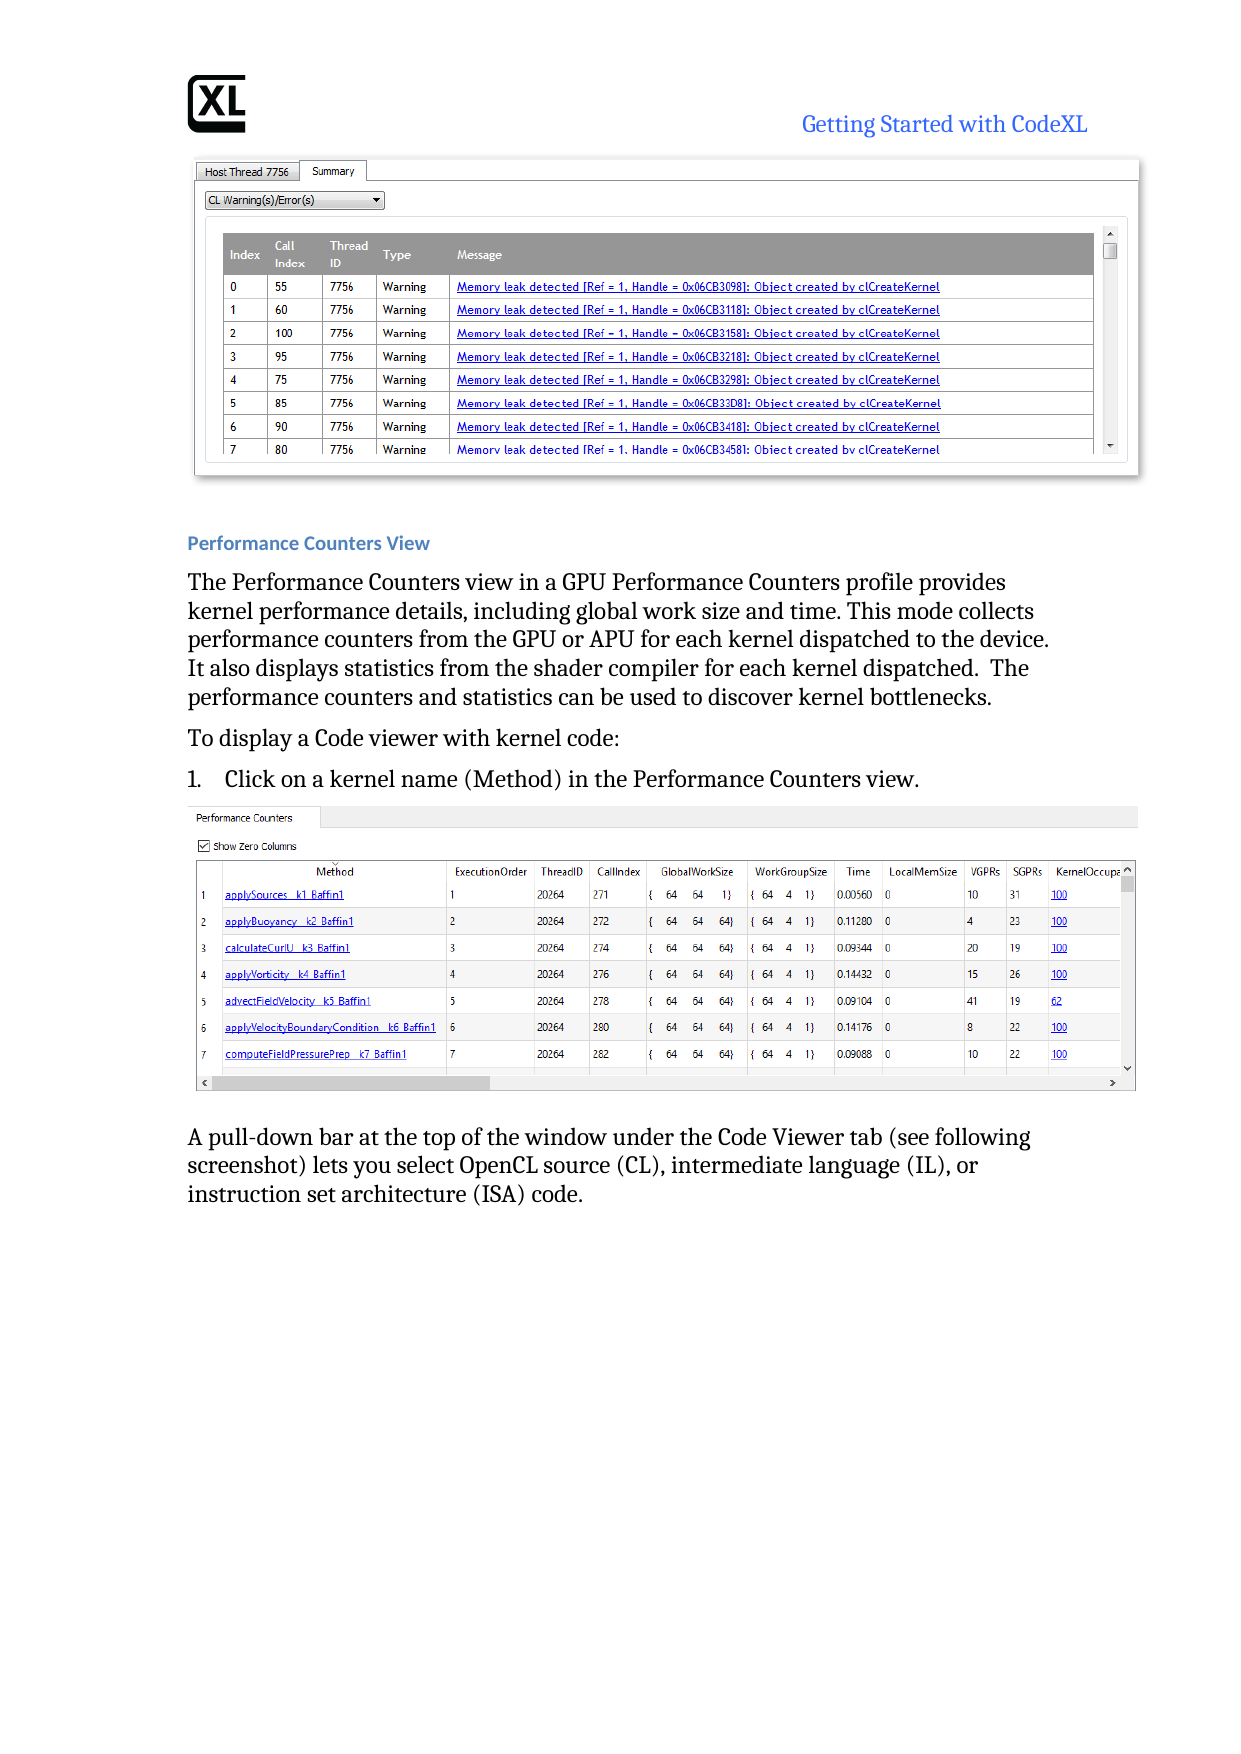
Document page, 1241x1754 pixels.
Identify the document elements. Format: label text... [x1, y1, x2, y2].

text A pull-down bar at the top of the window under the Code Viewer tab (see following screenshot) lets you select OpenCL source (CL), intermediate language (IL), or instruction set architecture (ISA) code. [187, 1123, 1053, 1209]
text To display a Code viewer with kernel code: [187, 724, 1053, 753]
picture [193, 157, 1139, 476]
list Click on a kernel name (Method) in the Performance Counters view. [187, 765, 1053, 794]
picture [187, 75, 246, 133]
subtitle Performance Counters View [187, 530, 1053, 555]
text The Performance Counters view in a GPU Performance Counters profile provides kernel performance details, including global work size and time. This mode collects performance counters from the GPU or APU for each kernel dispatched to the device. It also displays statistics from the shader compiler for each kernel dispatched. The performance counters and statistics can be used to discover kernel bottlenecks. [187, 568, 1053, 712]
picture [187, 806, 1138, 1098]
